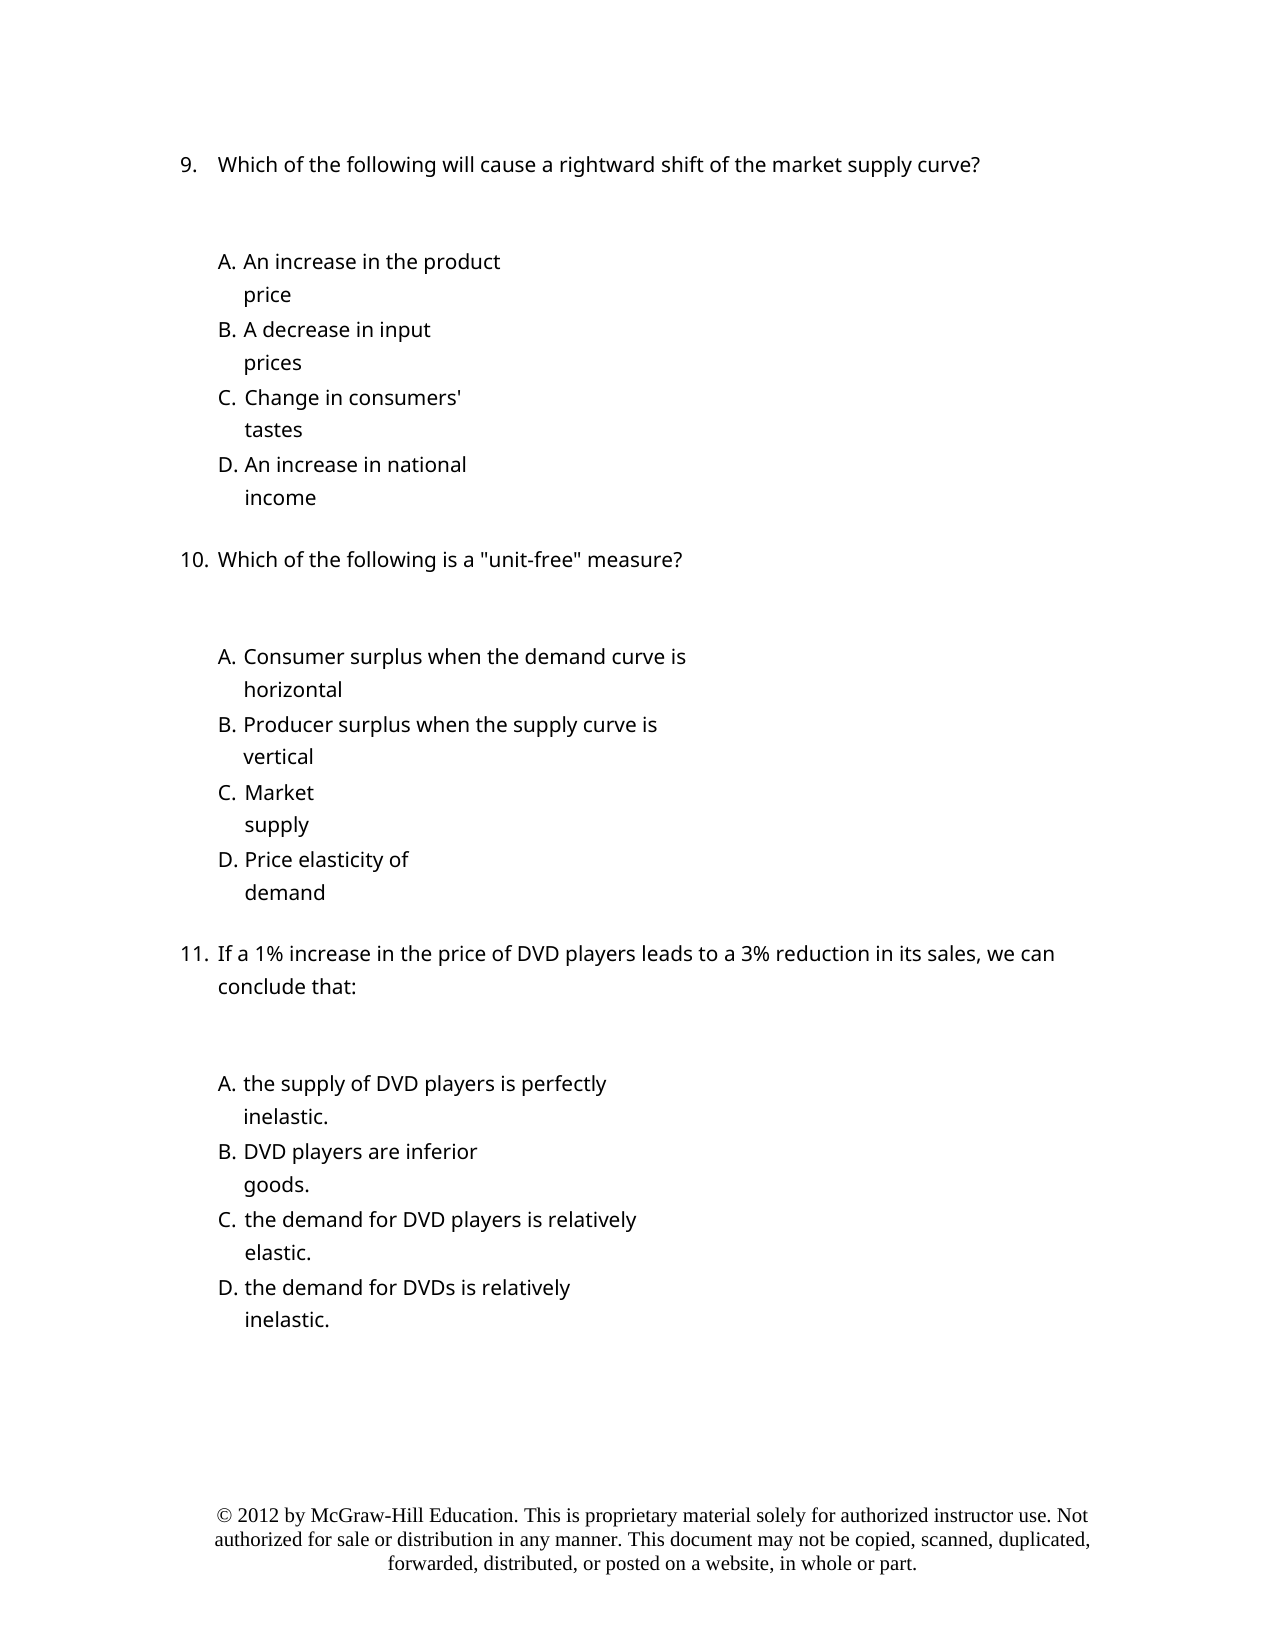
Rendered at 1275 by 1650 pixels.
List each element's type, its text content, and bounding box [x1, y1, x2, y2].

table_header 9. [180, 150, 218, 516]
table_header 10. [180, 545, 218, 910]
table_header Which of the following is a "unit-free" measure? [218, 545, 1125, 910]
table_header Which of the following will cause a rightward shift of the market supply curve? [218, 150, 1125, 516]
table_header 11. [180, 940, 218, 1338]
table_header If a 1% increase in the price of DVD players leads to a 3% reduction in its sales, we can conclude that: [218, 940, 1125, 1338]
